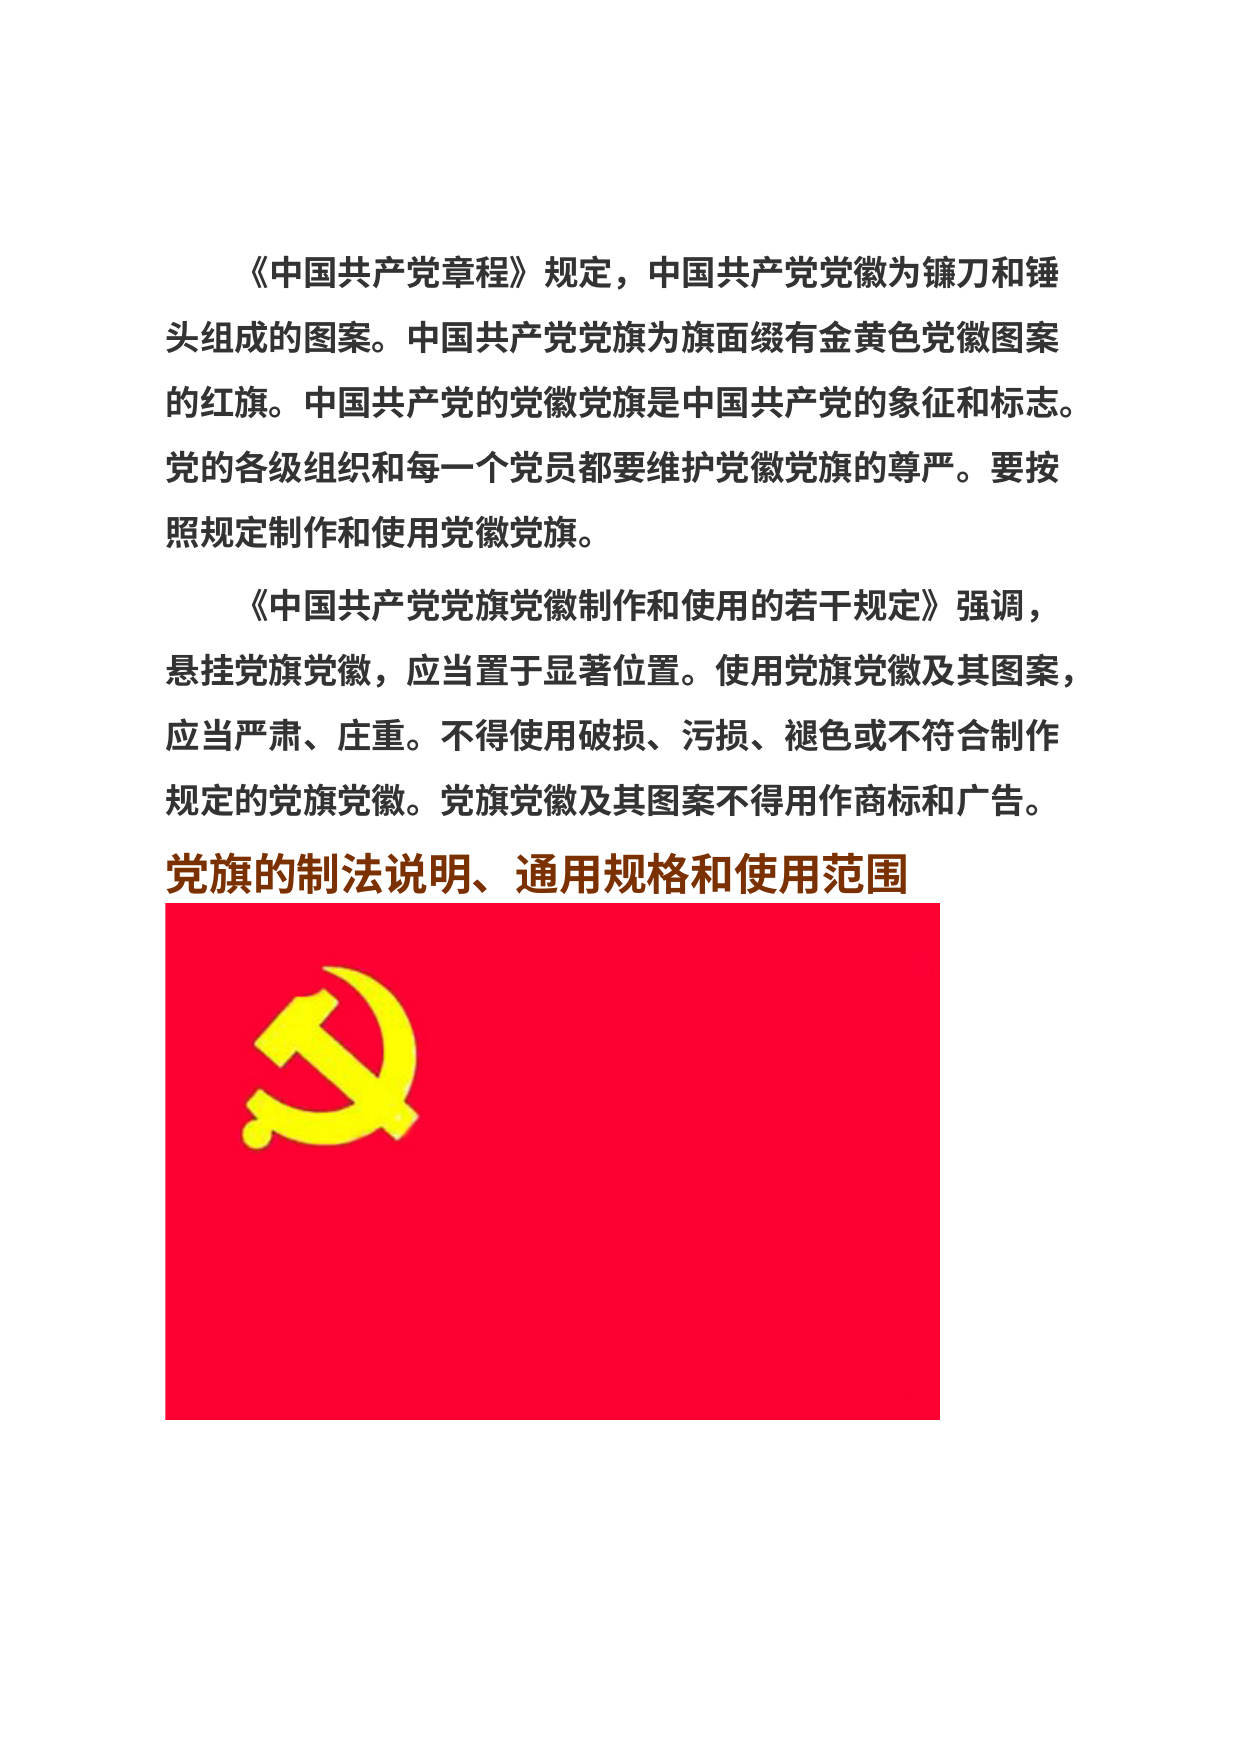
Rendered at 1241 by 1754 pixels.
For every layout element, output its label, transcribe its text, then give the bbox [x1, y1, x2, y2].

text 党旗的制法说明、通用规格和使用范围 [165, 838, 1087, 903]
text 《中国共产党章程》规定，中国共产党党徽为镰刀和锤头组成的图案。中国共产党党旗为旗面缀有金黄色党徽图案的红旗。中国共产党的党徽党旗是中国共产党的象征和标志。党的各级组织和每一个党员都要维护党徽党旗的尊严。要按照规定制作和使用党徽党旗。 [165, 238, 1087, 563]
picture [165, 903, 940, 1420]
text 《中国共产党党旗党徽制作和使用的若干规定》强调，悬挂党旗党徽，应当置于显著位置。使用党旗党徽及其图案，应当严肃、庄重。不得使用破损、污损、褪色或不符合制作规定的党旗党徽。党旗党徽及其图案不得用作商标和广告。 [165, 571, 1087, 831]
